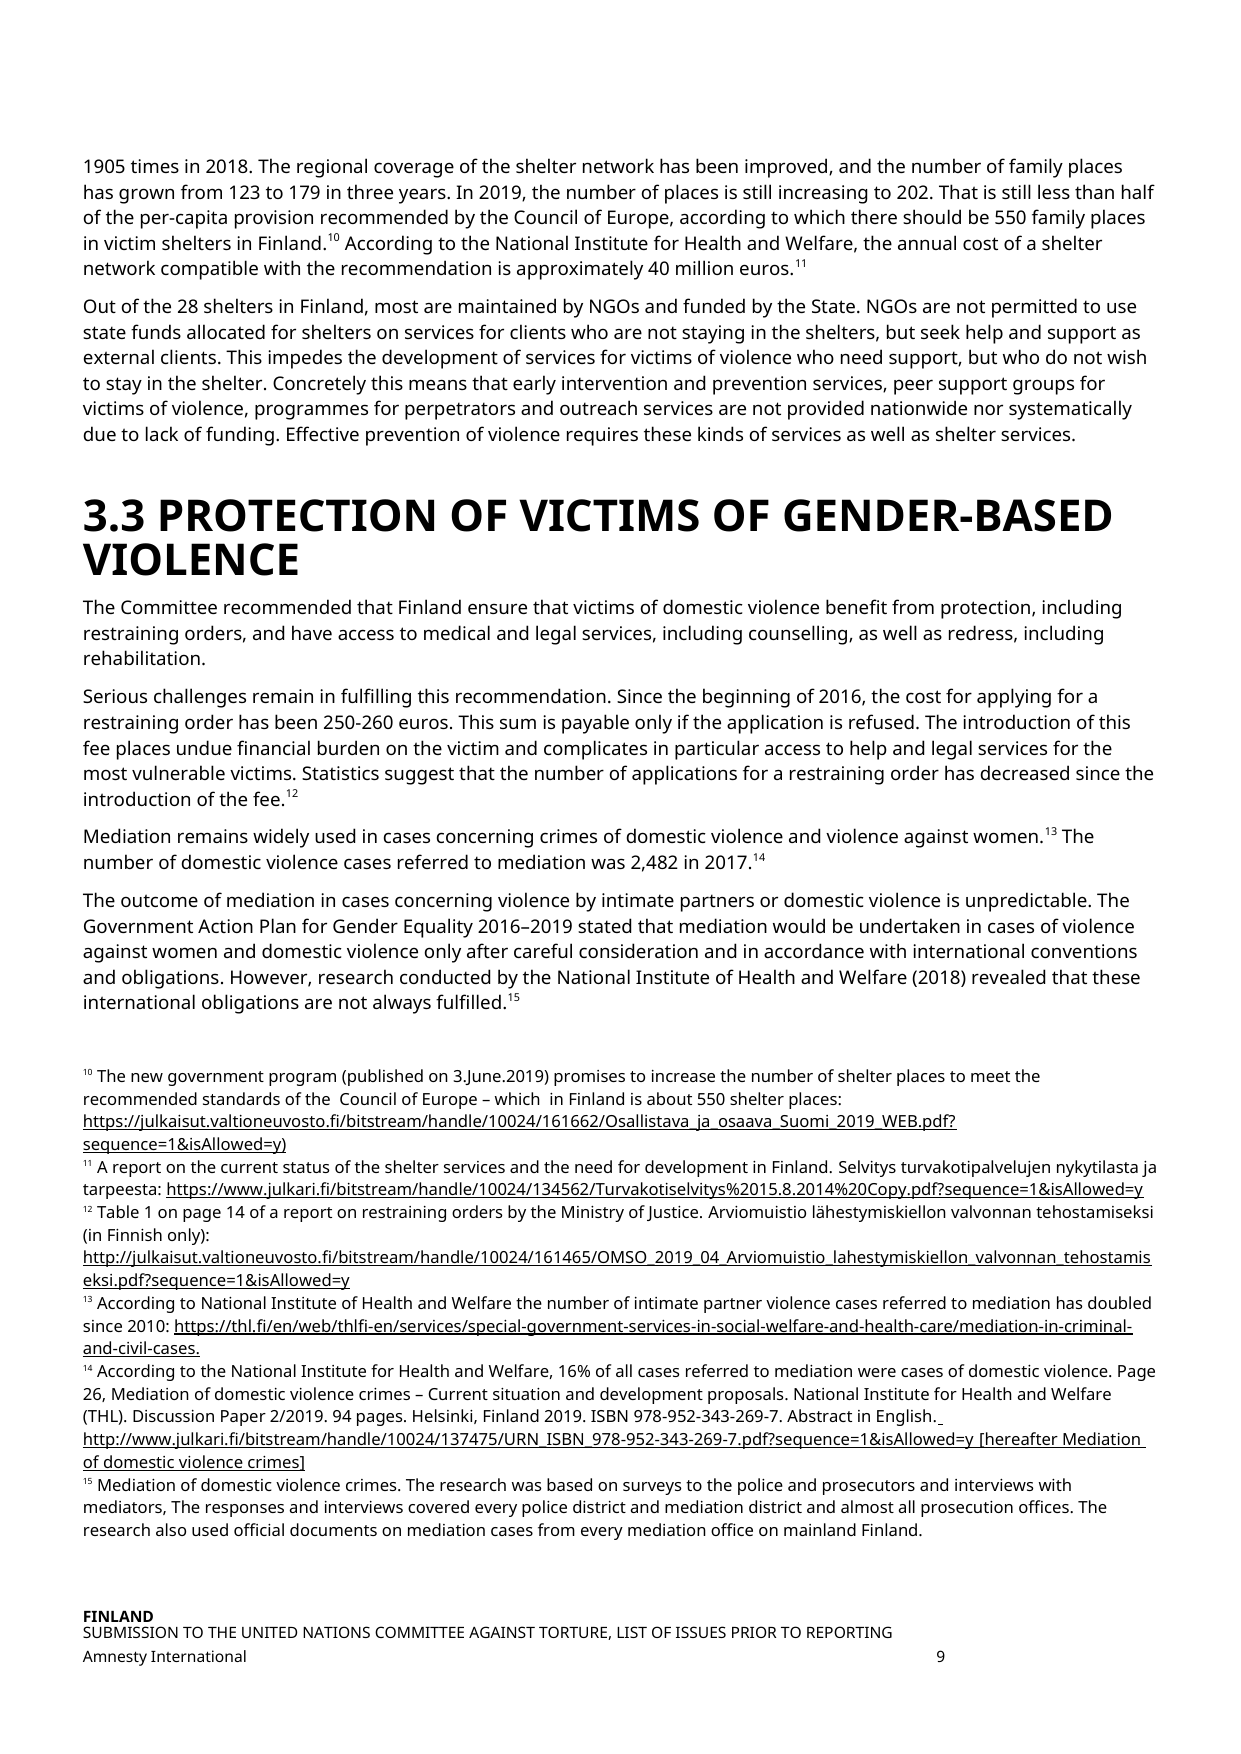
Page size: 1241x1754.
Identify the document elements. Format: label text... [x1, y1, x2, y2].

text Mediation remains widely used in cases concerning crimes of domestic violence and violence against women. The number of domestic violence cases referred to mediation was 2,482 in 2017. [83, 824, 1157, 875]
text Serious challenges remain in fulfilling this recommendation. Since the beginning of 2016, the cost for applying for a restraining order has been 250-260 euros. This sum is payable only if the application is refused. The introduction of this fee places undue financial burden on the victim and complicates in particular access to help and legal services for the most vulnerable victims. Statistics suggest that the number of applications for a restraining order has decreased since the introduction of the fee. [83, 684, 1157, 811]
subtitle PROTECTION OF VICTIMS OF GENDER-BASED VIOLENCE [83, 497, 1157, 584]
text The Committee recommended that Finland ensure that victims of domestic violence benefit from protection, including restraining orders, and have access to medical and legal services, including counselling, as well as redress, including rehabilitation. [83, 595, 1157, 671]
text Out of the 28 shelters in Finland, most are maintained by NGOs and funded by the State. NGOs are not permitted to use state funds allocated for shelters on services for clients who are not staying in the shelters, but seek help and support as external clients. This impedes the development of services for victims of violence who need support, but who do not wish to stay in the shelter. Concretely this means that early intervention and prevention services, peer support groups for victims of violence, programmes for perpetrators and outreach services are not provided nationwide nor systematically due to lack of funding. Effective prevention of violence requires these kinds of services as well as shelter services. [83, 294, 1157, 447]
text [83, 153, 1157, 281]
text The outcome of mediation in cases concerning violence by intimate partners or domestic violence is unpredictable. The Government Action Plan for Gender Equality 2016–2019 stated that mediation would be undertaken in cases of violence against women and domestic violence only after careful consideration and in accordance with international conventions and obligations. However, research conducted by the National Institute of Health and Welfare (2018) revealed that these international obligations are not always fulfilled. [83, 887, 1157, 1015]
